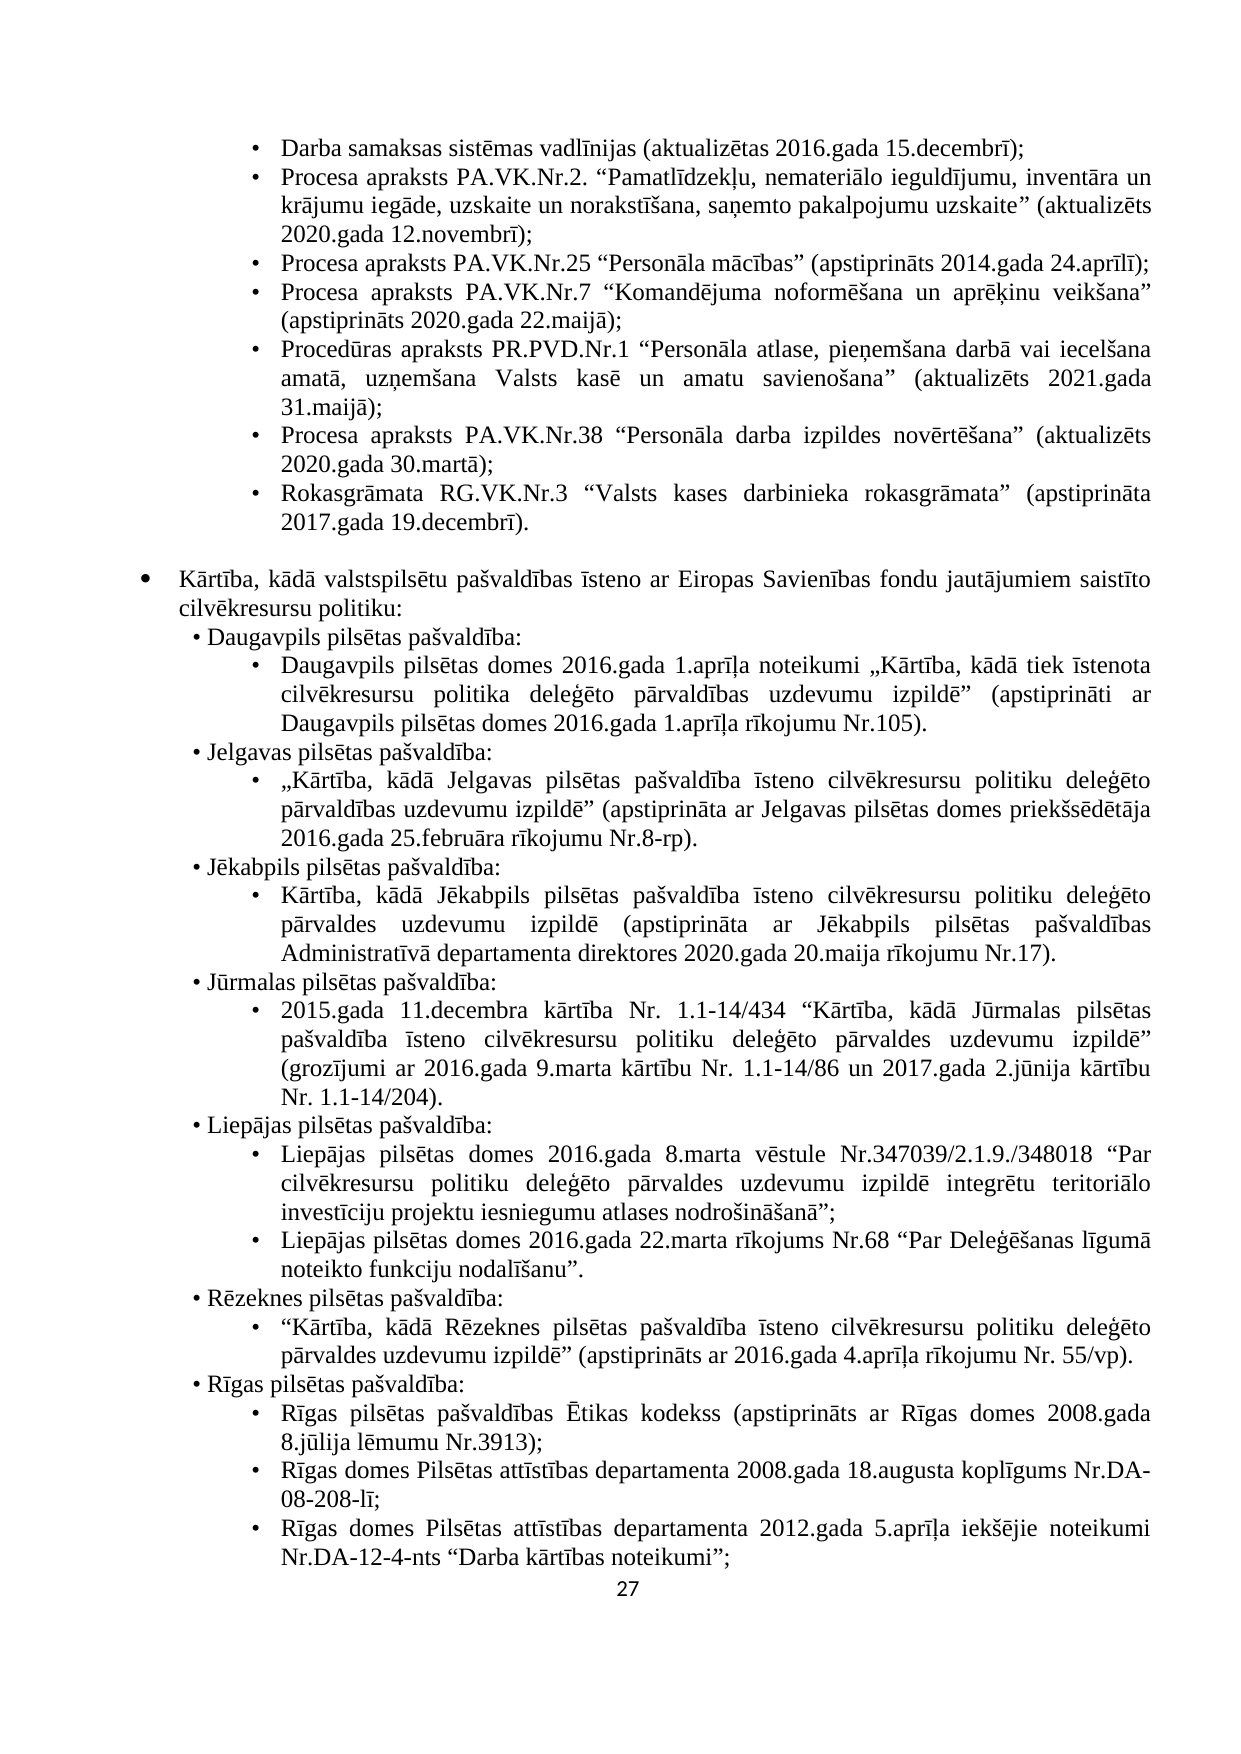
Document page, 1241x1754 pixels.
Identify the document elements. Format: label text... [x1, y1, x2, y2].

list Procesa apraksts PA.VK.Nr.2. “Pamatlīdzekļu, nemateriālo ieguldījumu, inventāra un krājumu iegāde, uzskaite un norakstīšana, saņemto pakalpojumu uzskaite” (aktualizēts 2020.gada 12.novembrī); [251, 162, 1152, 248]
list Liepājas pilsētas pašvaldība: [192, 1110, 1152, 1139]
list Rīgas pilsētas pašvaldības Ētikas kodekss (apstiprināts ar Rīgas domes 2008.gada 8.jūlija lēmumu Nr.3913); [251, 1398, 1152, 1455]
list Daugavpils pilsētas domes 2016.gada 1.aprīļa noteikumi „Kārtība, kādā tiek īstenota cilvēkresursu politika deleģēto pārvaldības uzdevumu izpildē” (apstiprināti ar Daugavpils pilsētas domes 2016.gada 1.aprīļa rīkojumu Nr.105). [251, 650, 1152, 737]
list Kārtība, kādā Jēkabpils pilsētas pašvaldība īsteno cilvēkresursu politiku deleģēto pārvaldes uzdevumu izpildē (apstiprināta ar Jēkabpils pilsētas pašvaldības Administratīvā departamenta direktores 2020.gada 20.maija rīkojumu Nr.17). [251, 880, 1152, 967]
list Procesa apraksts PA.VK.Nr.38 “Personāla darba izpildes novērtēšana” (aktualizēts 2020.gada 30.martā); [251, 420, 1152, 478]
list Liepājas pilsētas domes 2016.gada 8.marta vēstule Nr.347039/2.1.9./348018 “Par cilvēkresursu politiku deleģēto pārvaldes uzdevumu izpildē integrētu teritoriālo investīciju projektu iesniegumu atlases nodrošināšanā”; [251, 1139, 1152, 1225]
list Jūrmalas pilsētas pašvaldība: [192, 967, 1152, 995]
list Procedūras apraksts PR.PVD.Nr.1 “Personāla atlase, pieņemšana darbā vai iecelšana amatā, uzņemšana Valsts kasē un amatu savienošana” (aktualizēts 2021.gada 31.maijā); [251, 334, 1152, 420]
list „Kārtība, kādā Jelgavas pilsētas pašvaldība īsteno cilvēkresursu politiku deleģēto pārvaldības uzdevumu izpildē” (apstiprināta ar Jelgavas pilsētas domes priekšsēdētāja 2016.gada 25.februāra rīkojumu Nr.8-rp). [251, 765, 1152, 852]
list Rīgas domes Pilsētas attīstības departamenta 2012.gada 5.aprīļa iekšējie noteikumi Nr.DA-12-4-nts “Darba kārtības noteikumi”; [251, 1513, 1152, 1570]
list Procesa apraksts PA.VK.Nr.7 “Komandējuma noformēšana un aprēķinu veikšana” (apstiprināts 2020.gada 22.maijā); [251, 277, 1152, 334]
list Liepājas pilsētas domes 2016.gada 22.marta rīkojums Nr.68 “Par Deleģēšanas līgumā noteikto funkciju nodalīšanu”. [251, 1225, 1152, 1283]
list “Kārtība, kādā Rēzeknes pilsētas pašvaldība īsteno cilvēkresursu politiku deleģēto pārvaldes uzdevumu izpildē” (apstiprināts ar 2016.gada 4.aprīļa rīkojumu Nr. 55/vp). [251, 1312, 1152, 1369]
list Rokasgrāmata RG.VK.Nr.3 “Valsts kases darbinieka rokasgrāmata” (apstiprināta 2017.gada 19.decembrī). [251, 478, 1152, 535]
list Procesa apraksts PA.VK.Nr.25 “Personāla mācības” (apstiprināts 2014.gada 24.aprīlī); [251, 248, 1152, 277]
list Rīgas domes Pilsētas attīstības departamenta 2008.gada 18.augusta koplīgums Nr.DA-08-208-lī; [251, 1455, 1152, 1513]
list Jelgavas pilsētas pašvaldība: [192, 737, 1152, 765]
list Daugavpils pilsētas pašvaldība: [192, 622, 1152, 650]
list Kārtība, kādā valstspilsētu pašvaldības īsteno ar Eiropas Savienības fondu jautājumiem saistīto cilvēkresursu politiku: [141, 564, 1152, 622]
list Rīgas pilsētas pašvaldība: [192, 1369, 1152, 1398]
list Rēzeknes pilsētas pašvaldība: [192, 1283, 1152, 1312]
list Darba samaksas sistēmas vadlīnijas (aktualizētas 2016.gada 15.decembrī); [251, 133, 1152, 162]
list Jēkabpils pilsētas pašvaldība: [192, 852, 1152, 880]
list 2015.gada 11.decembra kārtība Nr. 1.1-14/434 “Kārtība, kādā Jūrmalas pilsētas pašvaldība īsteno cilvēkresursu politiku deleģēto pārvaldes uzdevumu izpildē” (grozījumi ar 2016.gada 9.marta kārtību Nr. 1.1-14/86 un 2017.gada 2.jūnija kārtību Nr. 1.1-14/204). [251, 995, 1152, 1110]
